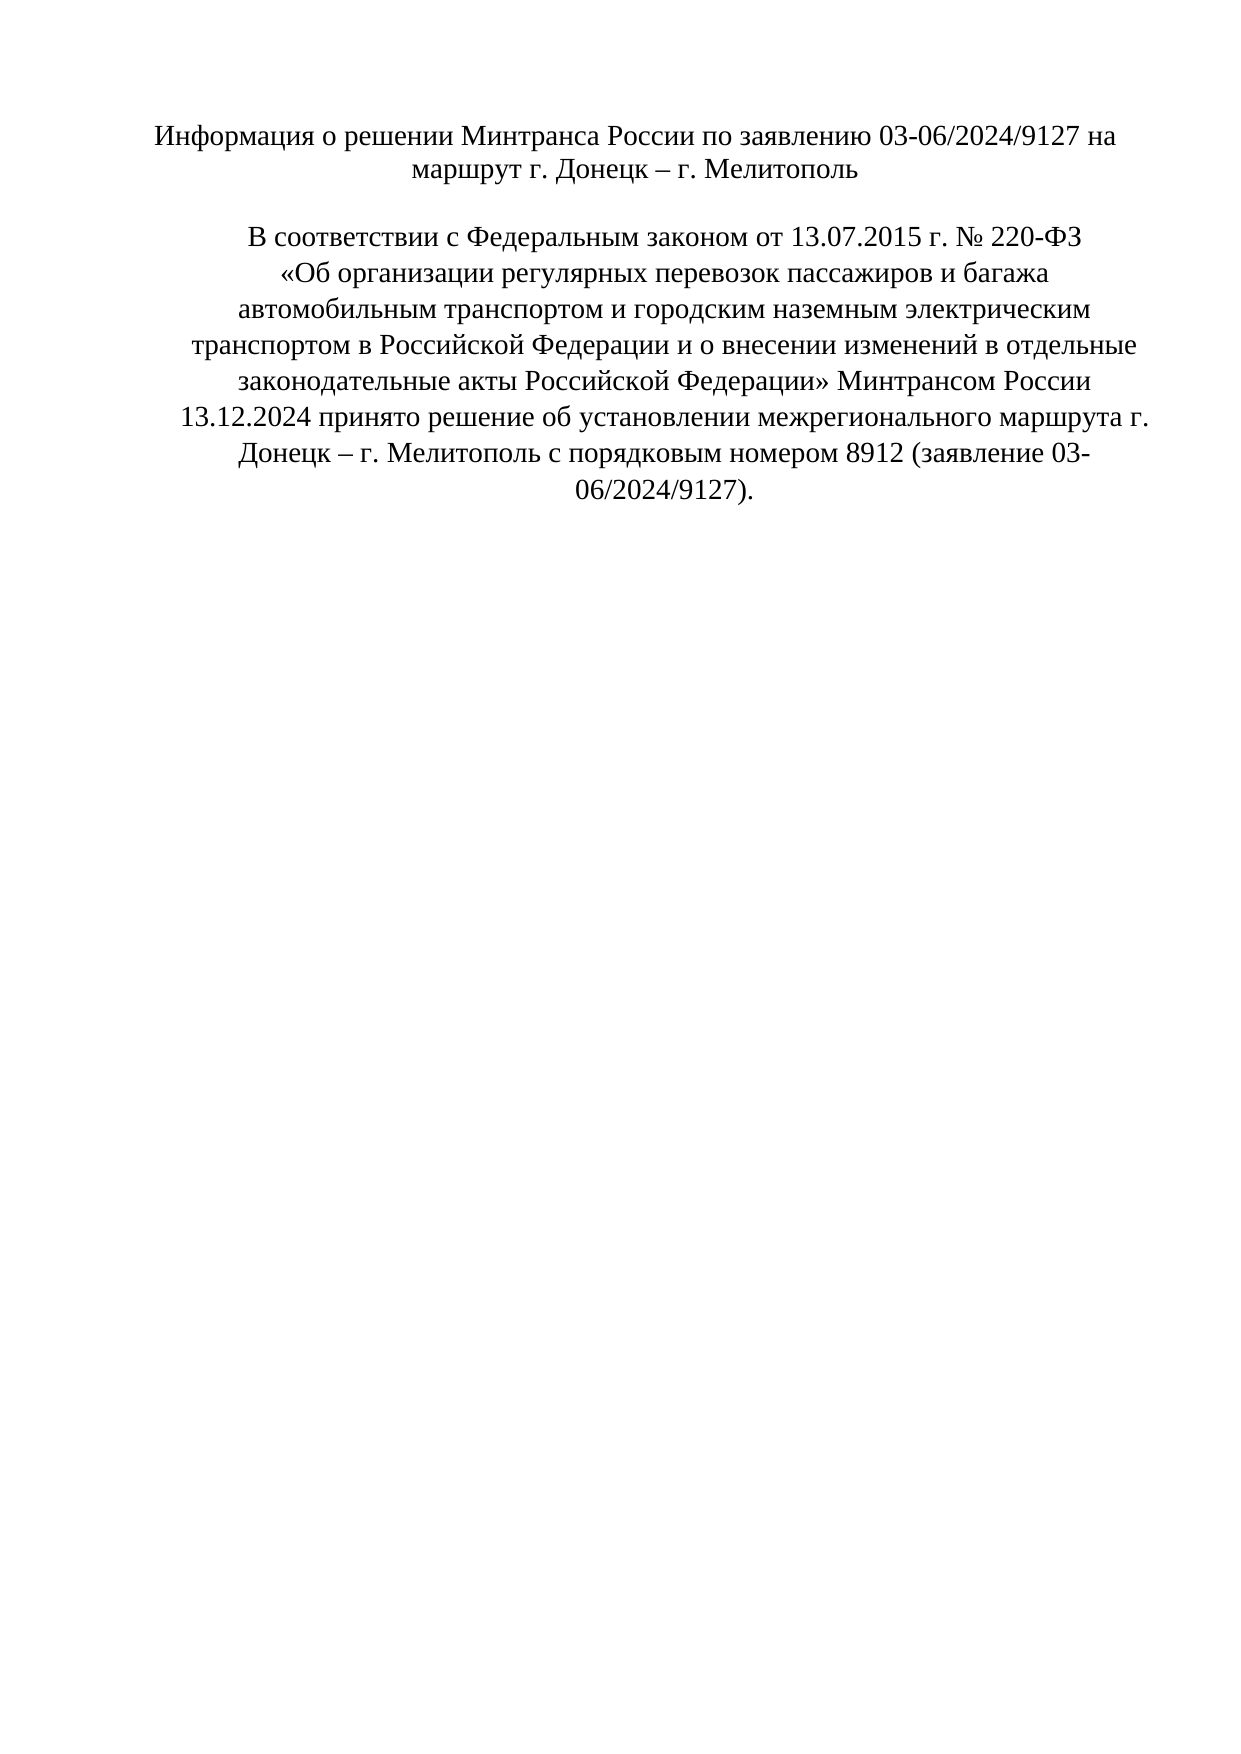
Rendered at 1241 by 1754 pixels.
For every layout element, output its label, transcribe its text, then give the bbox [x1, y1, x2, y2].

text В соответствии с Федеральным законом от 13.07.2015 г. № 220-ФЗ «Об организации регулярных перевозок пассажиров и багажа автомобильным транспортом и городским наземным электрическим транспортом в Российской Федерации и о внесении изменений в отдельные законодательные акты Российской Федерации» Минтрансом России 13.12.2024 принято решение об установлении межрегионального маршрута г. Донецк – г. Мелитополь с порядковым номером 8912 (заявление 03-06/2024/9127). [177, 219, 1152, 505]
text Информация о решении Минтранса России по заявлению 03-06/2024/9127 на маршрут г. Донецк – г. Мелитополь [118, 118, 1152, 185]
